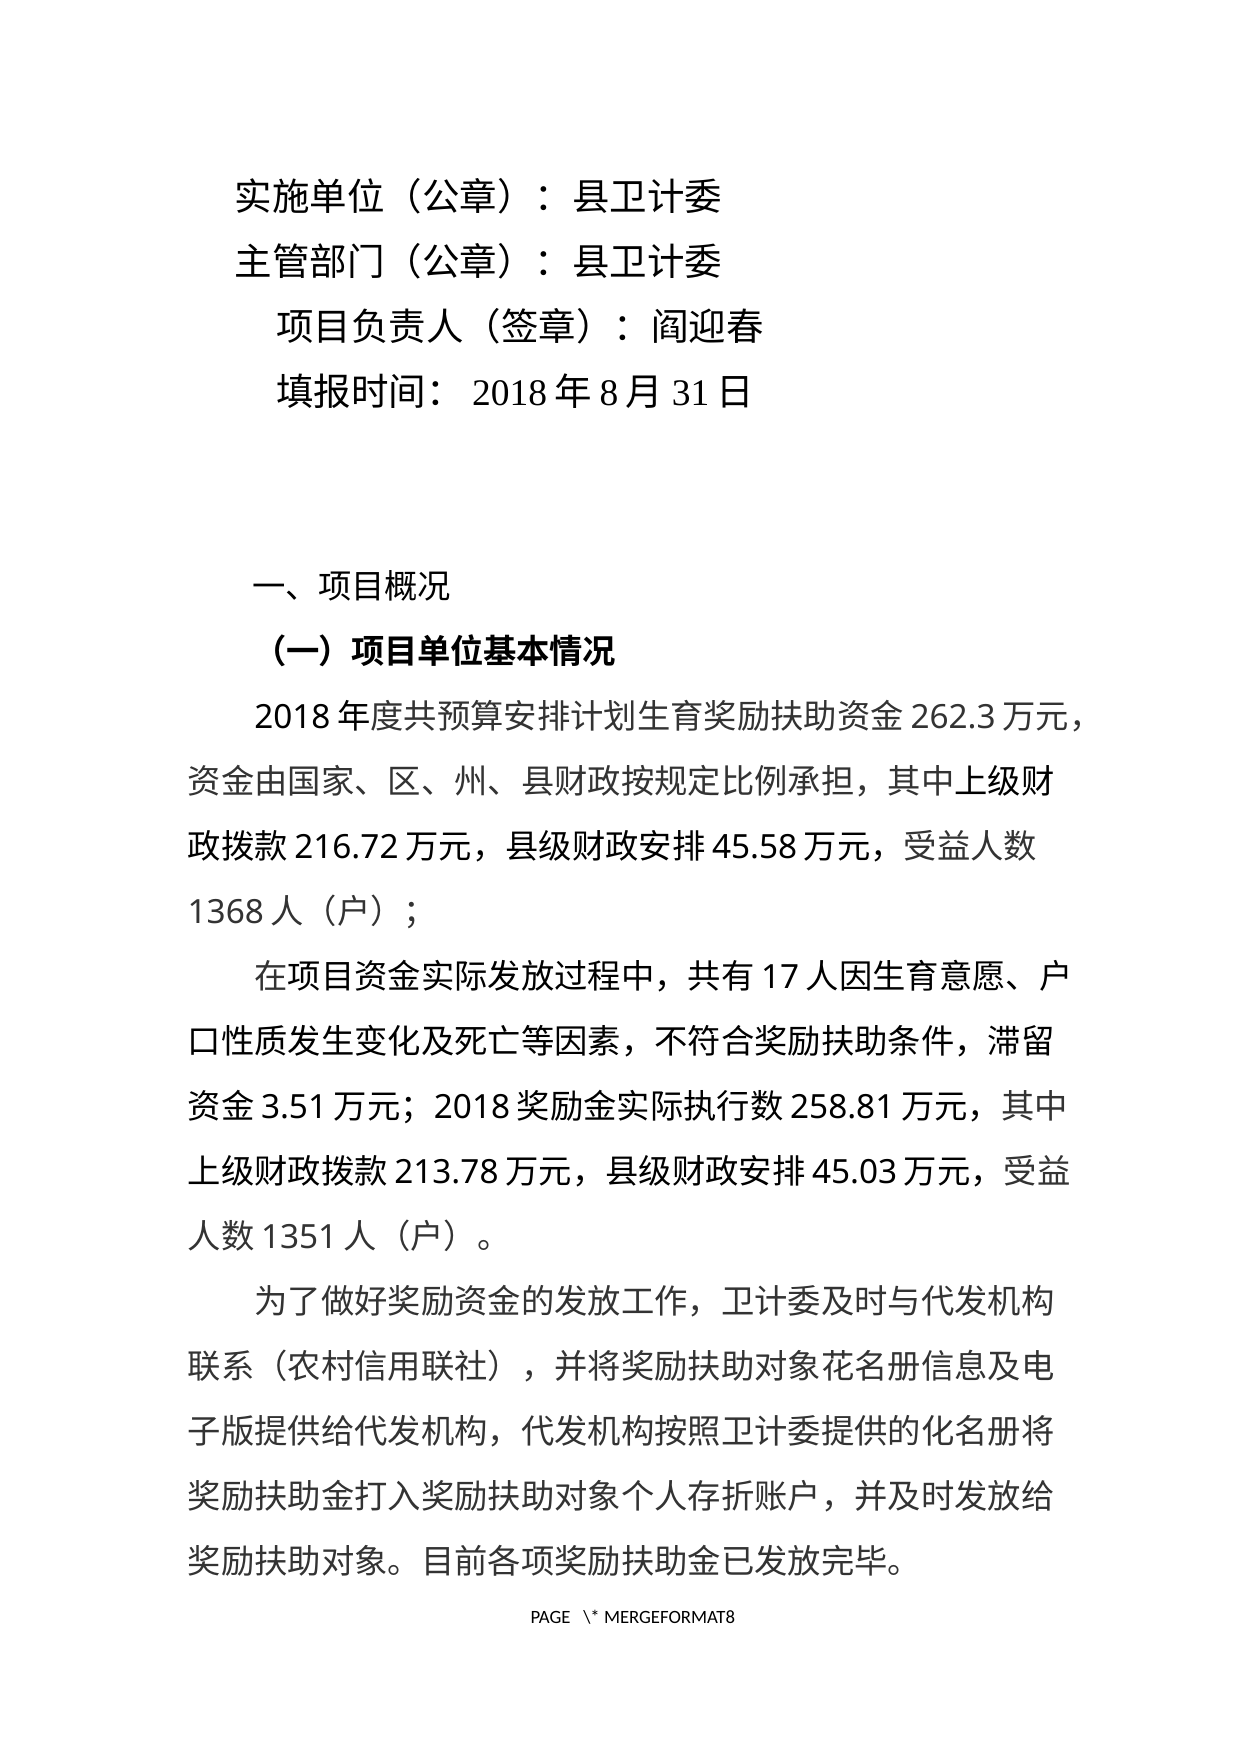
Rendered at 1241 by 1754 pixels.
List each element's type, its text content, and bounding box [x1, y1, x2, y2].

text 填报时间： 2018年8月 31日 [187, 357, 1078, 422]
text 项目负责人（签章）：阎迎春 [187, 292, 1078, 357]
text 2018年度共预算安排计划生育奖励扶助资金262.3万元，资金由国家、区、州、县财政按规定比例承担，其中上级财政拨款216.72万元，县级财政安排45.58万元，受益人数1368人（户）； [187, 682, 1078, 942]
text 主管部门（公章）：县卫计委 [187, 227, 1078, 292]
text 为了做好奖励资金的发放工作，卫计委及时与代发机构联系（农村信用联社），并将奖励扶助对象花名册信息及电子版提供给代发机构，代发机构按照卫计委提供的化名册将奖励扶助金打入奖励扶助对象个人存折账户，并及时发放给奖励扶助对象。目前各项奖励扶助金已发放完毕。 [187, 1267, 1078, 1592]
text 在项目资金实际发放过程中，共有17人因生育意愿、户口性质发生变化及死亡等因素，不符合奖励扶助条件，滞留资金3.51万元；2018奖励金实际执行数258.81万元，其中上级财政拨款213.78万元，县级财政安排45.03万元，受益人数1351人（户）。 [187, 942, 1078, 1267]
text 实施单位（公章）：县卫计委 [187, 162, 1078, 227]
text （一）项目单位基本情况 [187, 617, 1078, 682]
text 一、项目概况 [187, 552, 1078, 617]
